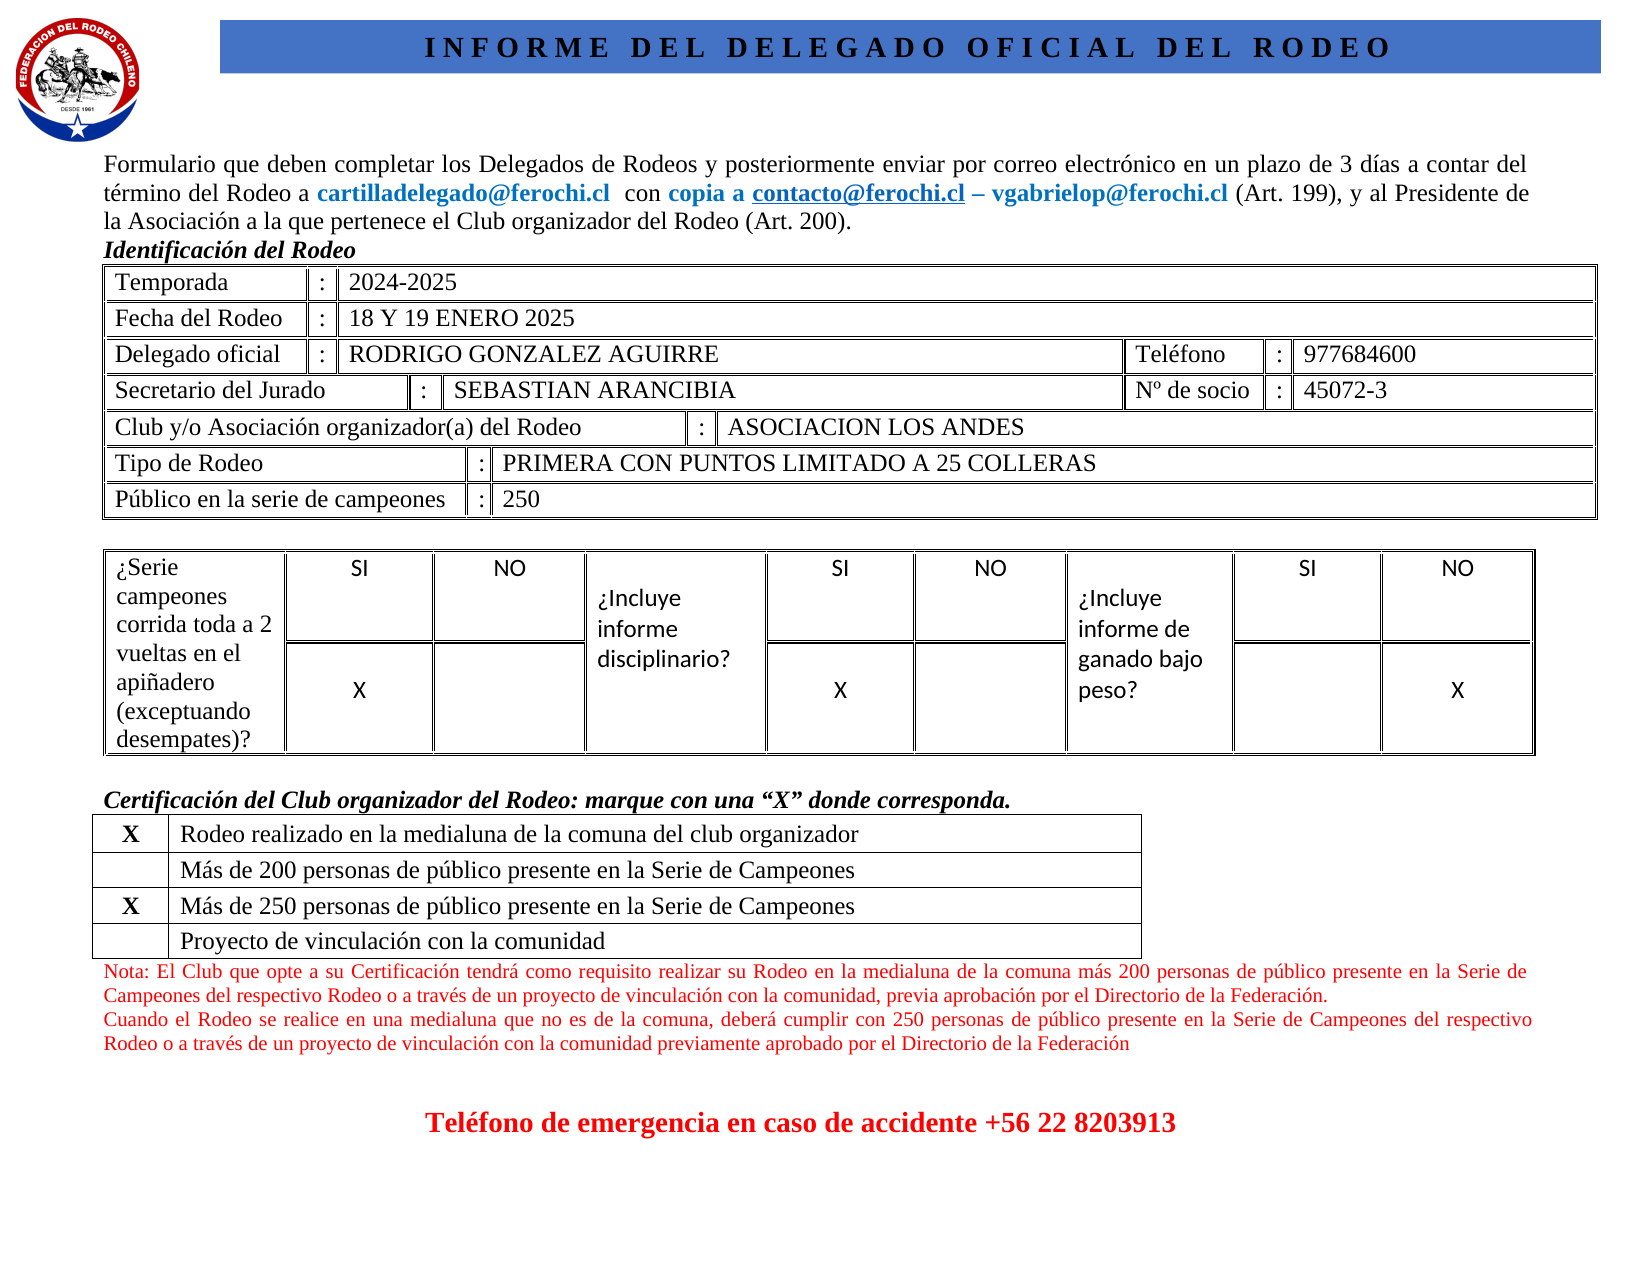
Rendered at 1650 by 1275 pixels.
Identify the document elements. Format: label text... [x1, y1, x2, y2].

text Nota: El Club que opte a su Certificación tendrá como requisito realizar su Rodeo en la medialuna de la comuna más 200 personas de público presente en la Serie de Campeones del respectivo Rodeo o a través de un proyecto de vinculación con la comunidad, previa aprobación por el Directorio de la Federación. [103, 959, 1530, 1007]
table_cell : [468, 448, 490, 481]
table_cell : [411, 376, 441, 409]
text Identificación del Rodeo [103, 235, 1536, 264]
table_header NO [434, 550, 586, 640]
table_cell 250 [491, 481, 1596, 517]
table_header ¿Incluye informe de ganado bajo peso? [1067, 552, 1233, 753]
table_cell [1234, 640, 1382, 753]
table_header SI [285, 552, 433, 640]
table_cell ASOCIACION LOS ANDES [718, 409, 1595, 445]
table_cell Nº de socio [1126, 376, 1263, 409]
table_header : [308, 267, 337, 300]
table_cell RODRIGO GONZALEZ AGUIRRE [339, 340, 1122, 372]
table_cell : [1266, 340, 1291, 372]
table_cell : [467, 484, 491, 517]
table_header NO [1382, 552, 1532, 640]
table_cell Club y/o Asociación organizador(a) del Rodeo [105, 409, 685, 445]
table_cell X [766, 643, 914, 753]
table_cell Secretario del Jurado [105, 372, 407, 409]
table_cell [434, 640, 586, 753]
table_cell : [309, 340, 336, 372]
table_cell Teléfono [1126, 340, 1263, 372]
table_header NO [914, 550, 1067, 640]
table_cell Público en la serie de campeones [103, 481, 467, 517]
text Formulario que deben completar los Delegados de Rodeos y posteriormente enviar por correo electrónico en un plazo de 3 días a contar del término del Rodeo a cartilladelegado@ferochi.cl con copia a contacto@ferochi.cl – vgabrielop@ferochi.cl (Art. 199), y al Presidente de la Asociación a la que pertenece el Club organizador del Rodeo (Art. 200). [103, 149, 1530, 235]
table_header Rodeo realizado en la medialuna de la comuna del club organizador [169, 815, 1141, 852]
table_cell Más de 250 personas de público presente en la Serie de Campeones [169, 888, 1141, 922]
table_cell 45072-3 [1294, 372, 1595, 409]
table_cell 977684600 [1293, 336, 1596, 372]
table_cell : [309, 303, 336, 336]
table_header X [93, 815, 168, 852]
table_cell PRIMERA CON PUNTOS LIMITADO A 25 COLLERAS [493, 445, 1595, 481]
table_cell X [93, 888, 168, 922]
table_cell [914, 640, 1067, 753]
table_cell [93, 853, 168, 887]
picture [15, 18, 140, 142]
table_header ¿Serie campeones corrida toda a 2 vueltas en el apiñadero (exceptuando desempates)? [106, 552, 285, 753]
table_header ¿Incluye informe disciplinario? [586, 552, 766, 753]
table_cell X [1382, 640, 1534, 753]
table_cell Fecha del Rodeo [103, 300, 307, 336]
text Certificación del Club organizador del Rodeo: marque con una “X” donde corresponda. [103, 785, 1536, 814]
table_cell X [285, 643, 433, 753]
table_header 2024-2025 [337, 267, 1595, 300]
table_cell 18 Y 19 ENERO 2025 [337, 300, 1596, 336]
table_cell Delegado oficial [103, 336, 307, 372]
table_header Temporada [105, 267, 307, 300]
table_cell Tipo de Rodeo [105, 445, 465, 481]
table_cell Proyecto de vinculación con la comunidad [169, 924, 1141, 958]
table_header SI [1234, 550, 1382, 640]
text Cuando el Rodeo se realice en una medialuna que no es de la comuna, deberá cumplir con 250 personas de público presente en la Serie de Campeones del respectivo Rodeo o a través de un proyecto de vinculación con la comunidad previamente aprobado por el Directorio de la Federación [103, 1007, 1536, 1055]
table_cell Más de 200 personas de público presente en la Serie de Campeones [169, 853, 1141, 887]
table_cell : [688, 412, 715, 445]
table_header SI [766, 552, 914, 640]
table_cell SEBASTIAN ARANCIBIA [444, 376, 1122, 409]
table_cell [93, 924, 168, 958]
table_cell : [1266, 376, 1291, 409]
